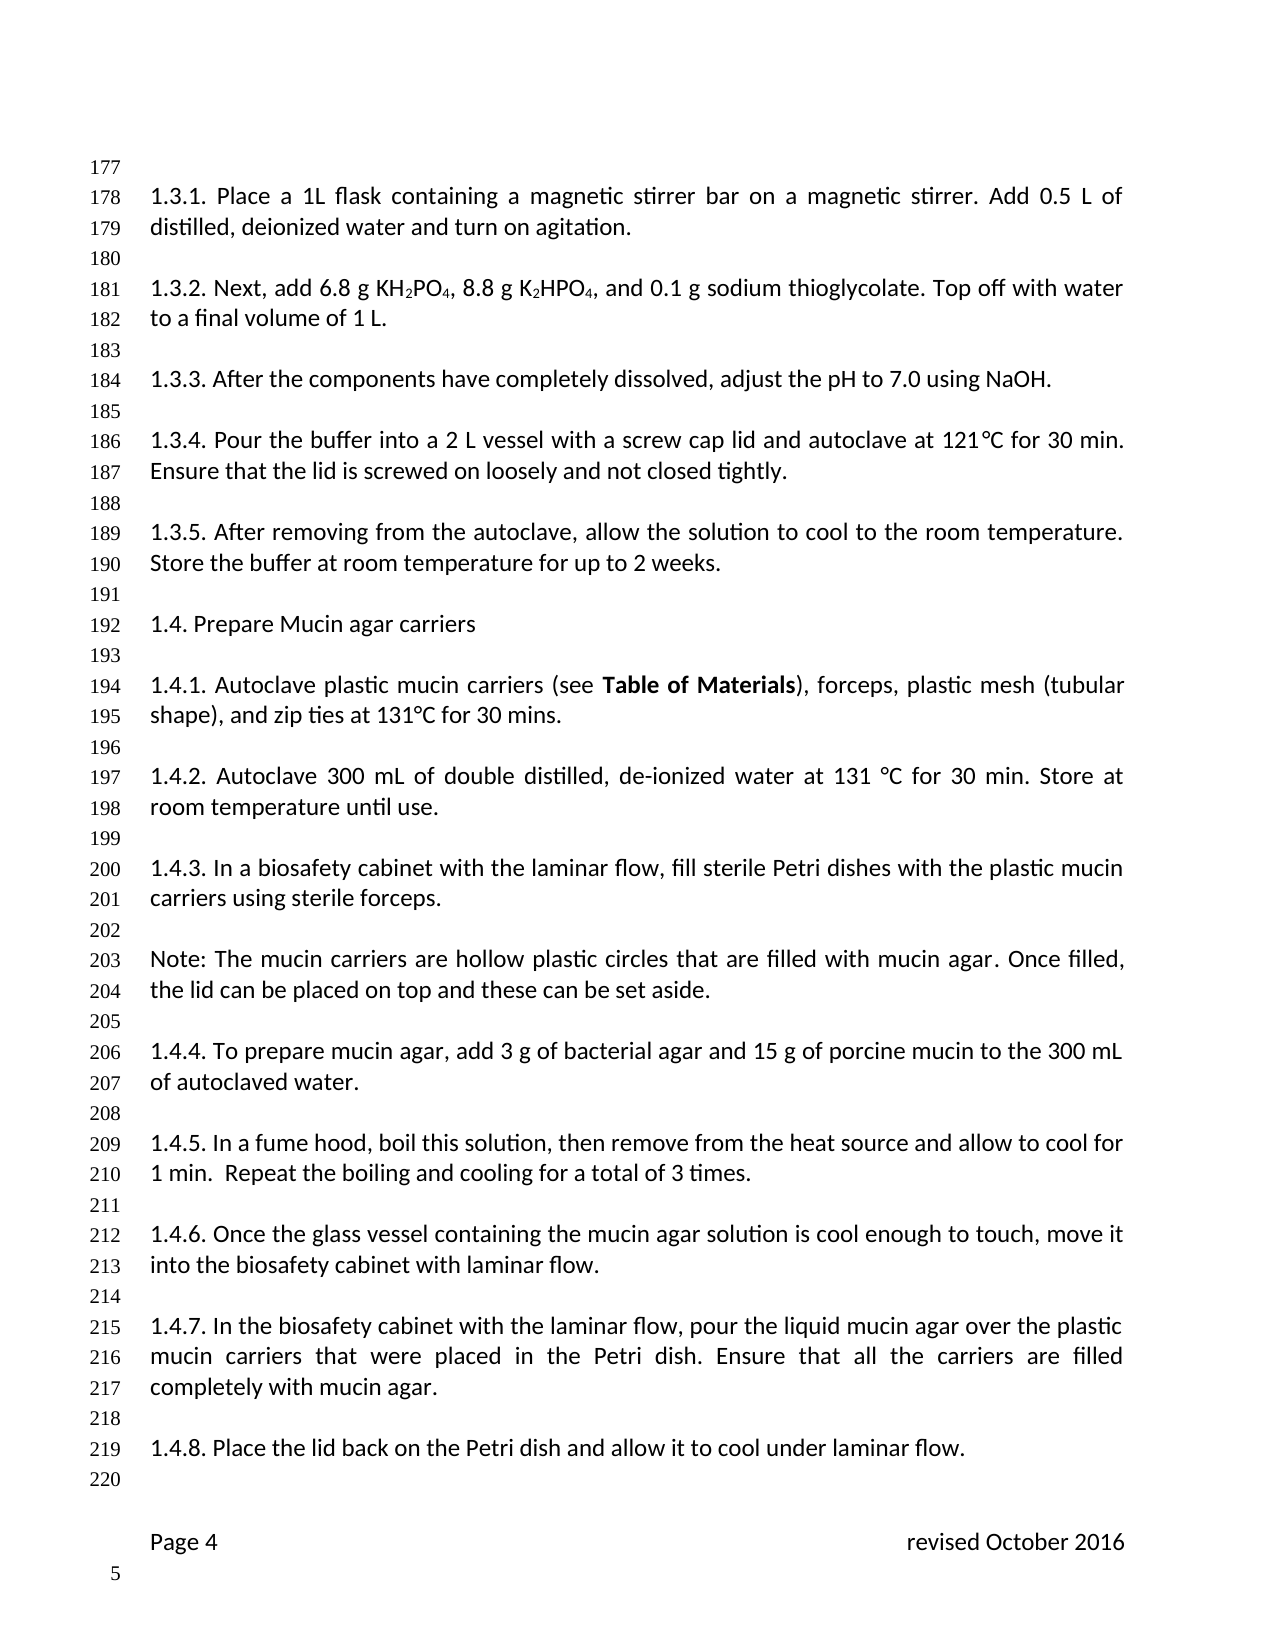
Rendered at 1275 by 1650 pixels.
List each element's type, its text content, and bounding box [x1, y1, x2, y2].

list 1.4.2. Autoclave 300 mL of double distilled, de-ionized water at 131 °C for 30 min. Store at room temperature until use. [150, 760, 1125, 821]
list 1.3.5. After removing from the autoclave, allow the solution to cool to the room temperature. Store the buffer at room temperature for up to 2 weeks. [150, 516, 1125, 577]
text 1.4. Prepare Mucin agar carriers [150, 608, 1125, 638]
list Note: The mucin carriers are hollow plastic circles that are filled with mucin agar. Once filled, the lid can be placed on top and these can be set aside. [150, 943, 1125, 1004]
list 1.3.1. Place a 1L flask containing a magnetic stirrer bar on a magnetic stirrer. Add 0.5 L of distilled, deionized water and turn on agitation. [150, 181, 1125, 242]
list 1.4.5. In a fume hood, boil this solution, then remove from the heat source and allow to cool for 1 min. Repeat the boiling and cooling for a total of 3 times. [150, 1127, 1125, 1188]
text 1.4.1. Autoclave plastic mucin carriers (see Table of Materials), forceps, plastic mesh (tubular shape), and zip ties at 131°C for 30 mins. [150, 669, 1125, 730]
list 1.4.7. In the biosafety cabinet with the laminar flow, pour the liquid mucin agar over the plastic mucin carriers that were placed in the Petri dish. Ensure that all the carriers are filled completely with mucin agar. [150, 1310, 1125, 1401]
list 1.3.2. Next, add 6.8 g KH2PO4, 8.8 g K2HPO4, and 0.1 g sodium thioglycolate. Top off with water to a final volume of 1 L. [150, 272, 1125, 333]
list 1.3.3. After the components have completely dissolved, adjust the pH to 7.0 using NaOH. [150, 364, 1125, 394]
list 1.3.4. Pour the buffer into a 2 L vessel with a screw cap lid and autoclave at 121°C for 30 min. Ensure that the lid is screwed on loosely and not closed tightly. [150, 425, 1125, 486]
list 1.4.4. To prepare mucin agar, add 3 g of bacterial agar and 15 g of porcine mucin to the 300 mL of autoclaved water. [150, 1035, 1125, 1096]
list 1.4.3. In a biosafety cabinet with the laminar flow, fill sterile Petri dishes with the plastic mucin carriers using sterile forceps. [150, 852, 1125, 913]
list 1.4.8. Place the lid back on the Petri dish and allow it to cool under laminar flow. [150, 1432, 1125, 1462]
list 1.4.6. Once the glass vessel containing the mucin agar solution is cool enough to touch, move it into the biosafety cabinet with laminar flow. [150, 1218, 1125, 1279]
